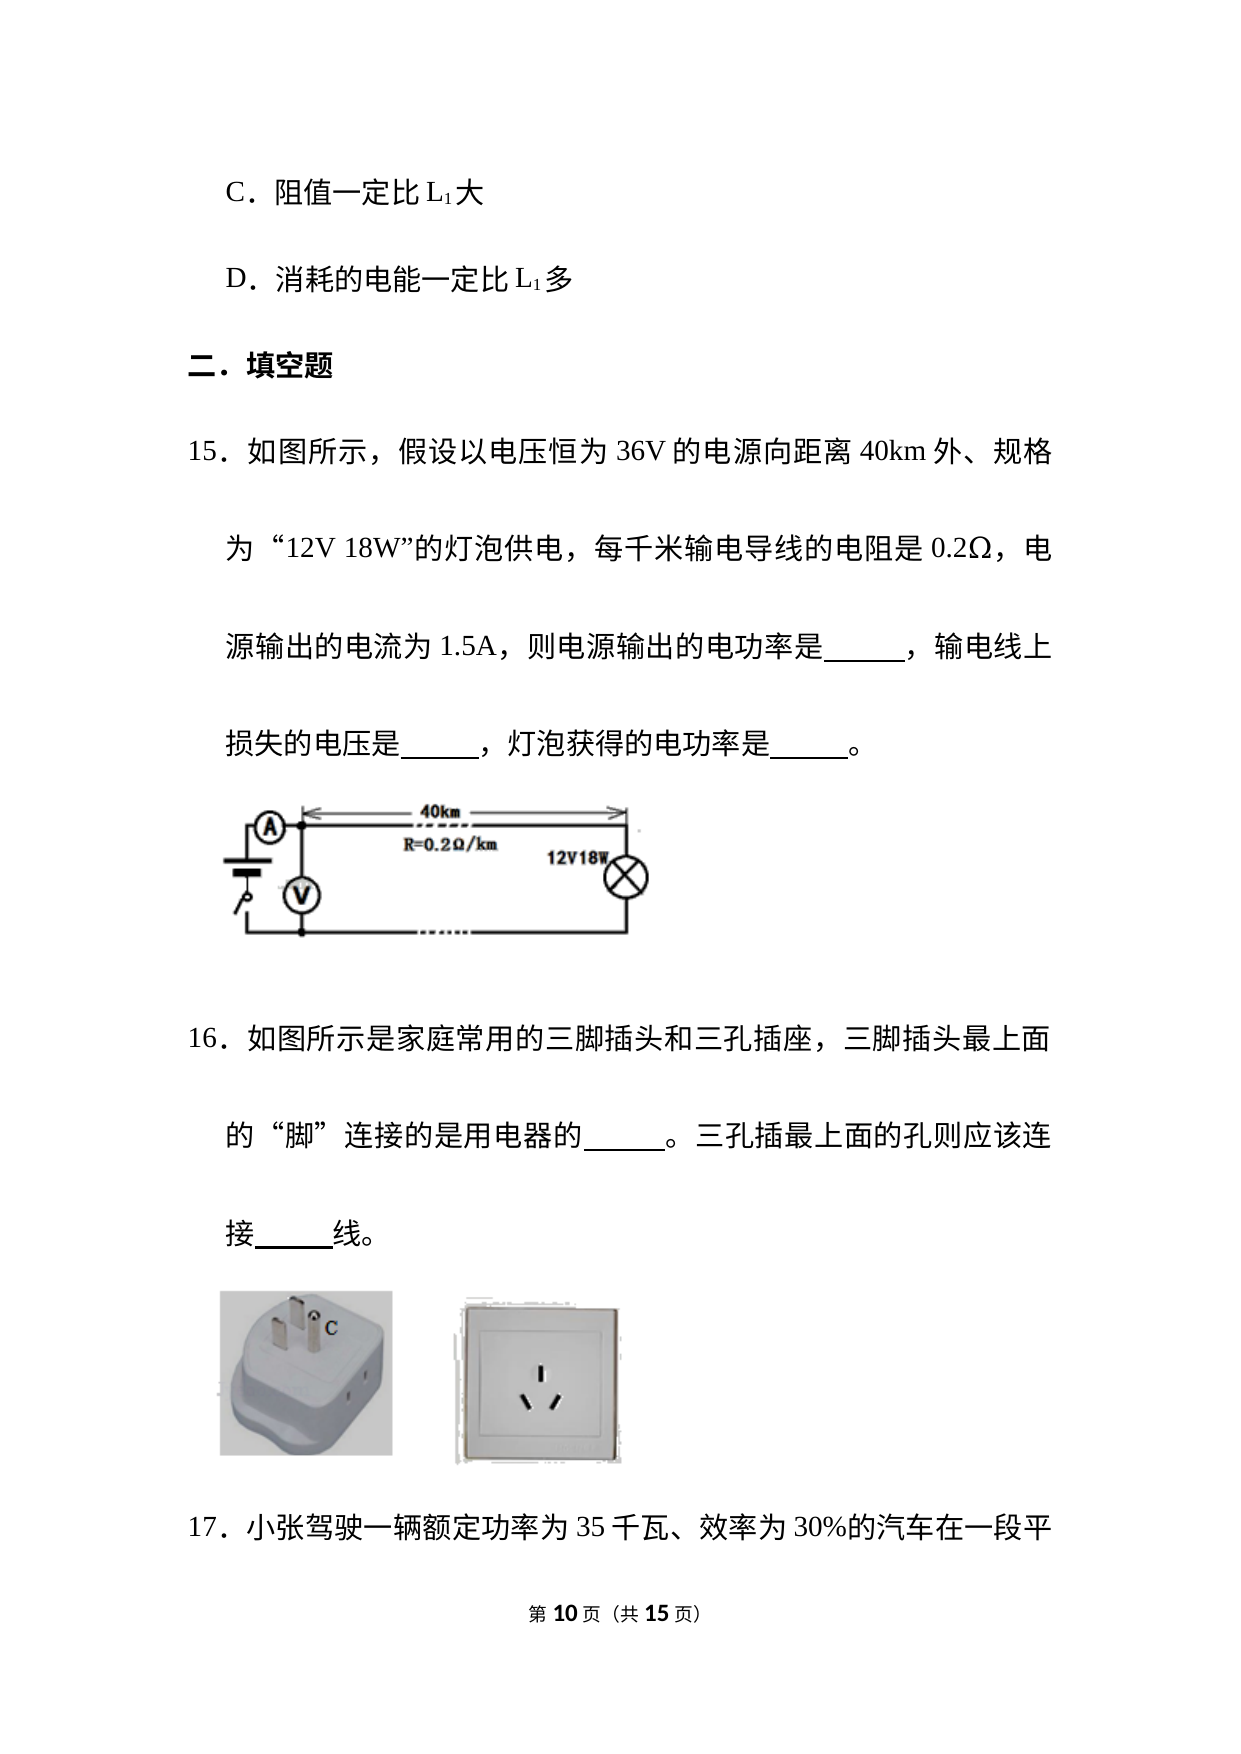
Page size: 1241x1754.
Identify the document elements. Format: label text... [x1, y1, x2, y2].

picture [214, 1285, 628, 1470]
text D．消耗的电能一定比L1多 [187, 245, 1053, 310]
text C．阻值一定比L1大 [187, 158, 1053, 223]
text 二．填空题 [187, 331, 1053, 396]
text 15．如图所示，假设以电压恒为36V的电源向距离40km外、规格为“12V 18W”的灯泡供电，每千米输电导线的电阻是0.2Ω，电源输出的电流为1.5A，则电源输出的电功率是 ，输电线上损失的电压是 ，灯泡获得的电功率是 。 [187, 417, 1053, 774]
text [187, 1493, 1053, 1558]
picture [214, 795, 699, 982]
text 16．如图所示是家庭常用的三脚插头和三孔插座，三脚插头最上面的“脚”连接的是用电器的 。三孔插最上面的孔则应该连接 线。 [187, 1004, 1053, 1264]
